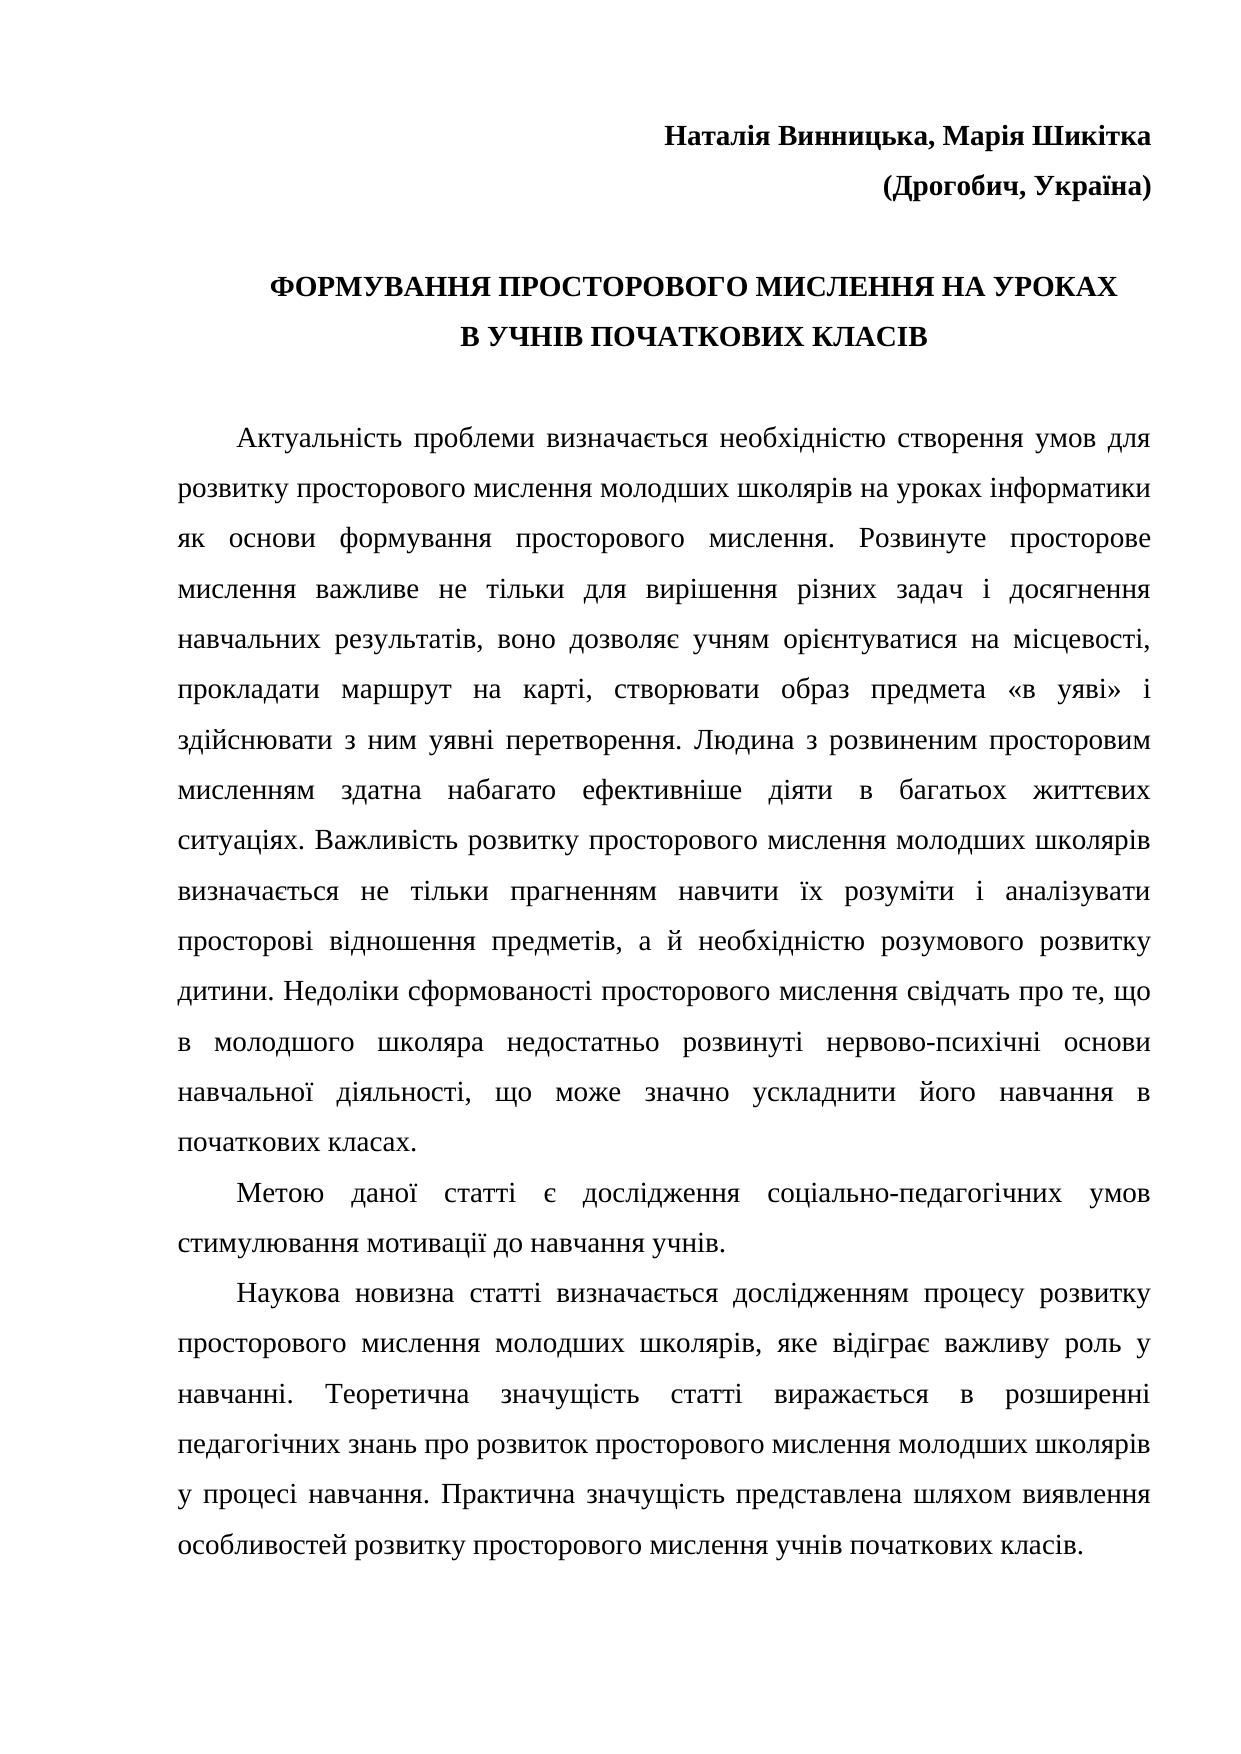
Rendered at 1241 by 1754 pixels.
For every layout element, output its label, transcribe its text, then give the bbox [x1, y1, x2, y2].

text Актуальність проблеми визначається необхідністю створення умов для розвитку просторового мислення молодших школярів на уроках інформатики як основи формування просторового мислення. Розвинуте просторове мислення важливе не тільки для вирішення різних задач і досягнення навчальних результатів, воно дозволяє учням орієнтуватися на місцевості, прокладати маршрут на карті, створювати образ предмета «в уяві» і здійснювати з ним уявні перетворення. Людина з розвиненим просторовим мисленням здатна набагато ефективніше діяти в багатьох життєвих ситуаціях. Важливість розвитку просторового мислення молодших школярів визначається не тільки прагненням навчити їх розуміти і аналізувати просторові відношення предметів, а й необхідністю розумового розвитку дитини. Недоліки сформованості просторового мислення свідчать про те, що в молодшого школяра недостатньо розвинуті нервово-психічні основи навчальної діяльності, що може значно ускладнити його навчання в початкових класах. [177, 420, 1152, 1158]
text Метою даної статті є дослідження соціально-педагогічних умов стимулювання мотивації до навчання учнів. [177, 1175, 1152, 1258]
text Наукова новизна статті визначається дослідженням процесу розвитку просторового мислення молодших школярів, яке відіграє важливу роль у навчанні. Теоретична значущість статті виражається в розширенні педагогічних знань про розвиток просторового мислення молодших школярів у процесі навчання. Практична значущість представлена шляхом виявлення особливостей розвитку просторового мислення учнів початкових класів. [177, 1275, 1152, 1560]
text (Дрогобич, Україна) [177, 168, 1152, 202]
text Наталія Винницька, Марія Шикітка [177, 118, 1152, 152]
text ФОРМУВАННЯ ПРОСТОРОВОГО МИСЛЕННЯ НА УРОКАХ [177, 269, 1152, 303]
text В УЧНІВ ПОЧАТКОВИХ КЛАСІВ [177, 319, 1152, 353]
